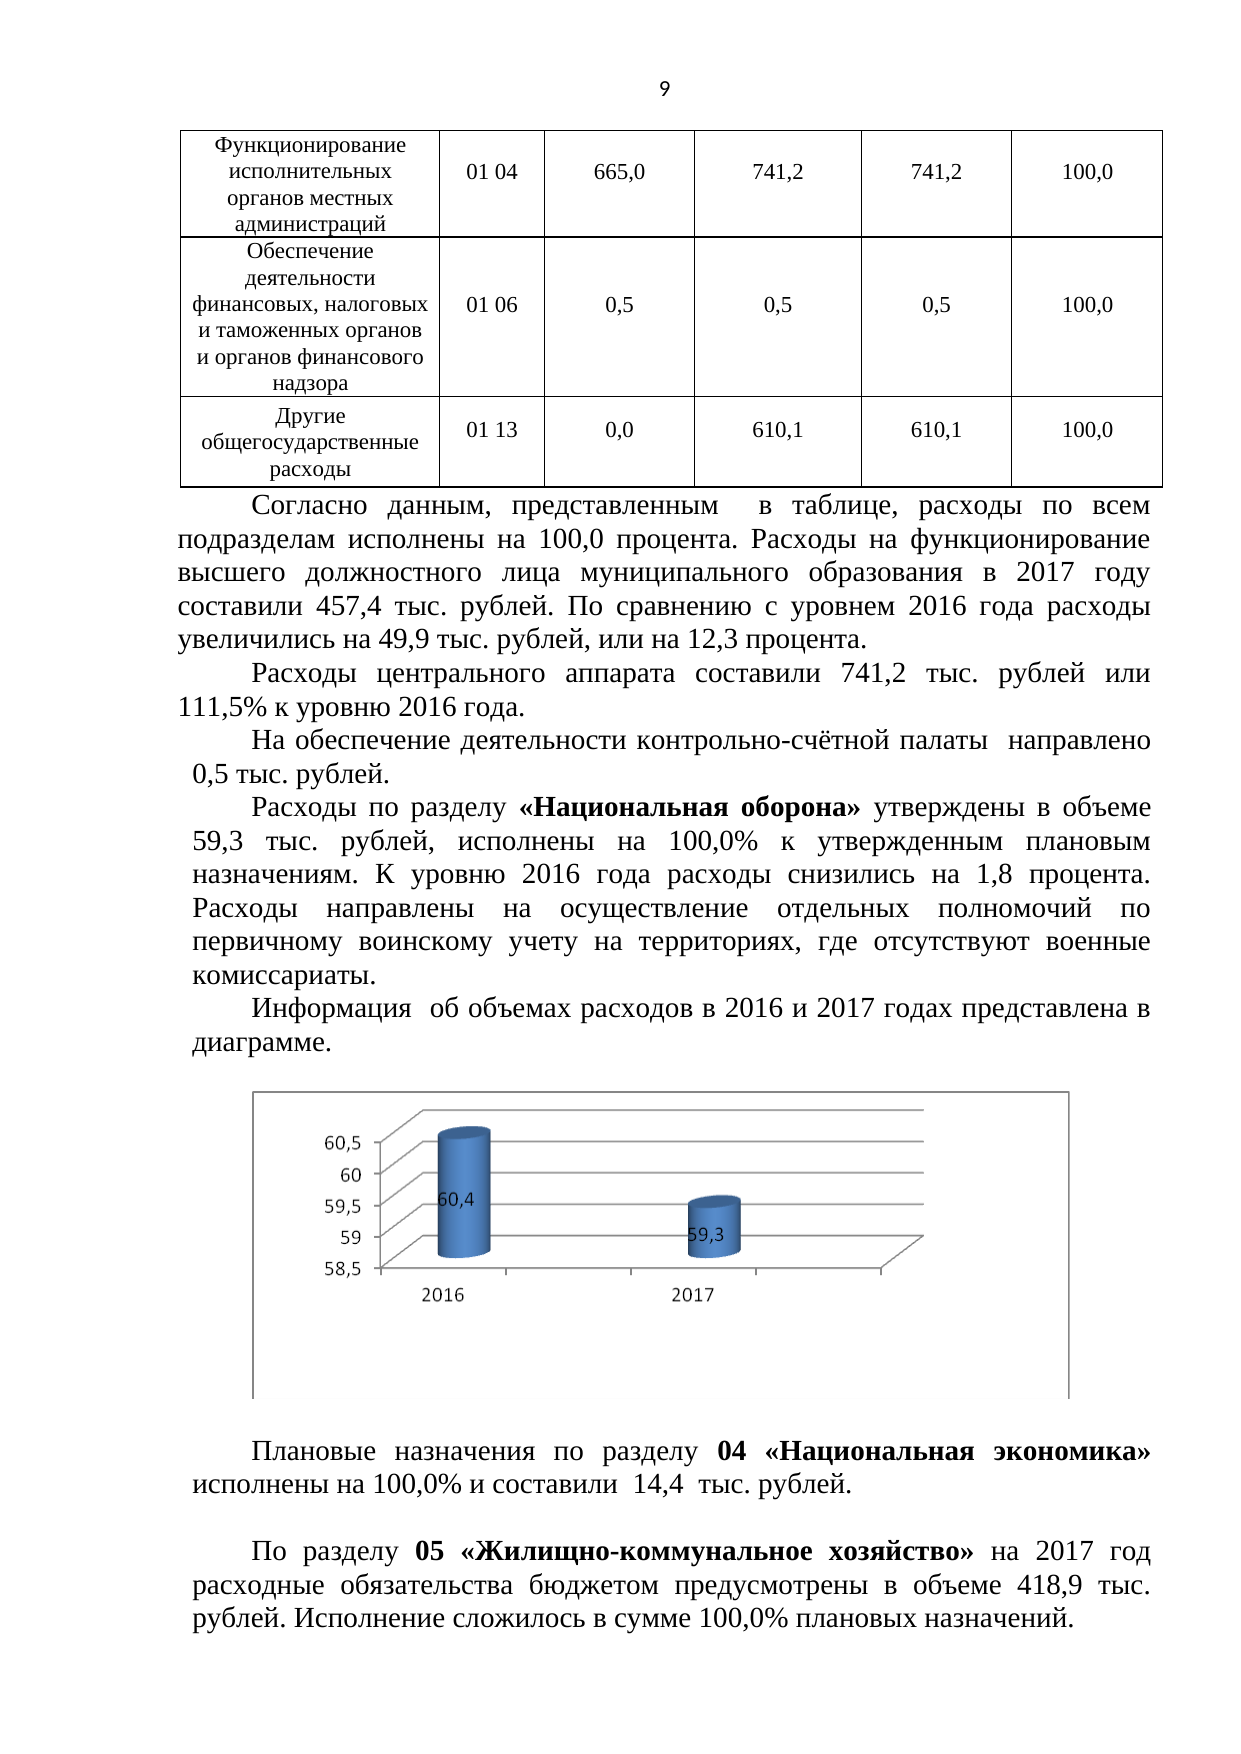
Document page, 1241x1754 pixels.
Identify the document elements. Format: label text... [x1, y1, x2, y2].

table_cell 610,1 [862, 397, 1011, 486]
table_cell 01 04 [440, 131, 544, 236]
text По разделу 05 «Жилищно-коммунальное хозяйство» на 2017 год расходные обязательства бюджетом предусмотрены в объеме 418,9 тыс. рублей. Исполнение сложилось в сумме 100,0% плановых назначений. [192, 1533, 1152, 1634]
text Информация об объемах расходов в 2016 и 2017 годах представлена в диаграмме. [192, 991, 1152, 1058]
table_cell 01 13 [440, 397, 544, 486]
table_cell 01 06 [440, 238, 544, 396]
table_cell 0,5 [862, 238, 1011, 396]
table_cell 665,0 [545, 131, 694, 236]
table_cell Функционирование исполнительных органов местных администраций [181, 131, 439, 236]
picture [251, 1091, 1070, 1399]
table_cell 741,2 [862, 131, 1011, 236]
table_cell 0,0 [545, 397, 694, 486]
text Согласно данным, представленным в таблице, расходы по всем подразделам исполнены на 100,0 процента. Расходы на функционирование высшего должностного лица муниципального образования в 2017 году составили 457,4 тыс. рублей. По сравнению с уровнем 2016 года расходы увеличились на 49,9 тыс. рублей, или на 12,3 процента. [177, 487, 1152, 655]
table_cell 610,1 [695, 397, 861, 486]
table_cell 100,0 [1012, 131, 1162, 236]
table_cell 100,0 [1012, 397, 1162, 486]
text Расходы центрального аппарата составили 741,2 тыс. рублей или 111,5% к уровню 2016 года. [177, 655, 1152, 722]
table_cell Другие общегосударственные расходы [181, 397, 439, 486]
table_cell 741,2 [695, 131, 861, 236]
text На обеспечение деятельности контрольно-счётной палаты направлено 0,5 тыс. рублей. [192, 722, 1152, 789]
table_cell 0,5 [695, 238, 861, 396]
table_cell Обеспечение деятельности финансовых, налоговых и таможенных органов и органов финансового надзора [181, 238, 439, 396]
text Расходы по разделу «Национальная оборона» утверждены в объеме 59,3 тыс. рублей, исполнены на 100,0% к утвержденным плановым назначениям. К уровню 2016 года расходы снизились на 1,8 процента. Расходы направлены на осуществление отдельных полномочий по первичному воинскому учету на территориях, где отсутствуют военные комиссариаты. [192, 789, 1152, 991]
table_cell 100,0 [1012, 238, 1162, 396]
text Плановые назначения по разделу 04 «Национальная экономика» исполнены на 100,0% и составили 14,4 тыс. рублей. [192, 1433, 1152, 1500]
table_cell 0,5 [545, 238, 694, 396]
